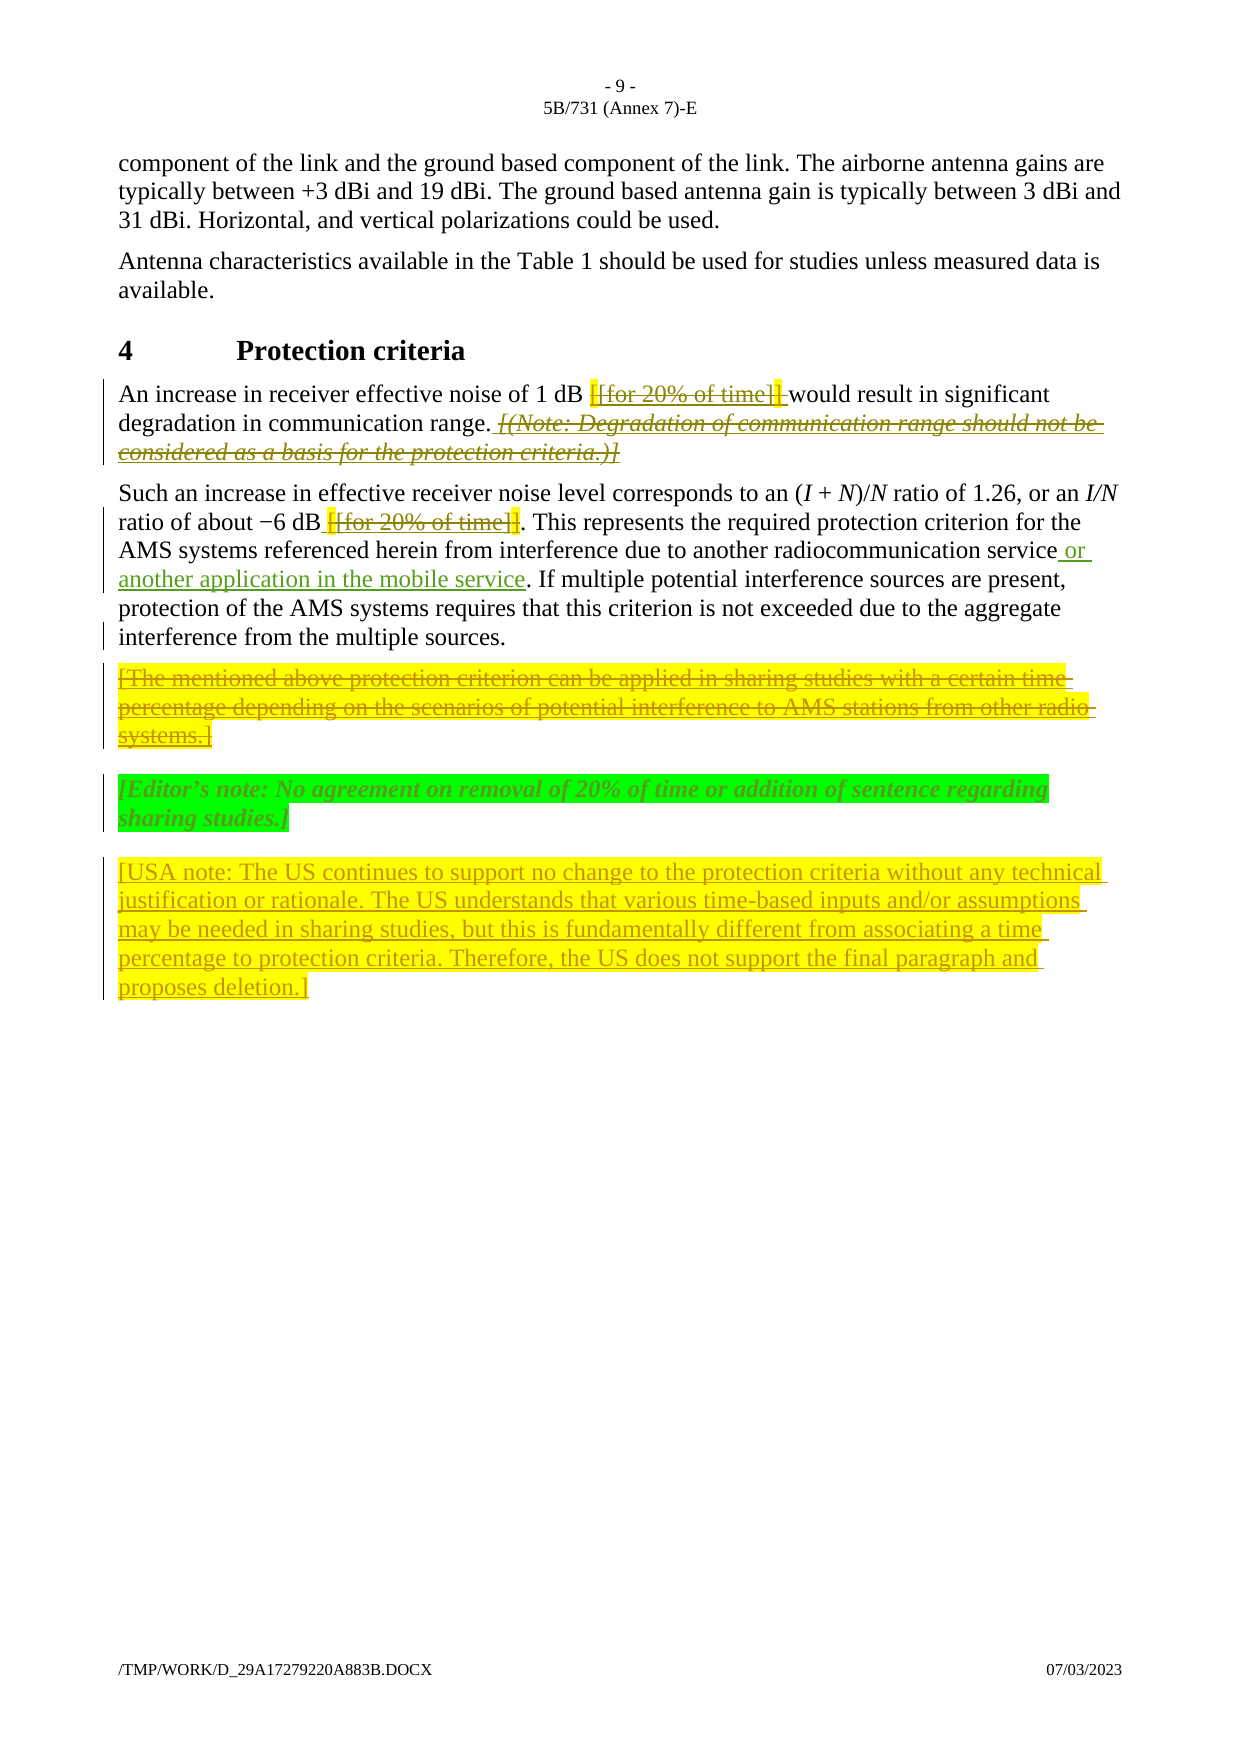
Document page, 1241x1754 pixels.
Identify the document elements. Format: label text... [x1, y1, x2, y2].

text 4 Protection criteria [118, 333, 1122, 367]
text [118, 148, 1122, 234]
text [Editor’s note: No agreement on removal of 20% of time or addition of sentence regarding sharing studies.] [289, 774, 1122, 832]
text An increase in receiver effective noise of 1 dB would result in significant degradation in communication range. [118, 379, 1122, 465]
text Such an increase in effective receiver noise level corresponds to an (I + N)/N ratio of 1.26, or an I/N ratio of about −6 dB. This represents the required protection criterion for the AMS systems referenced herein from interference due to another radiocommunication service. If multiple potential interference sources are present, protection of the AMS systems requires that this criterion is not exceeded due to the aggregate interference from the multiple sources. [118, 478, 1122, 650]
text Antenna characteristics available in the Table 1 should be used for studies unless measured data is available. [118, 246, 1122, 304]
